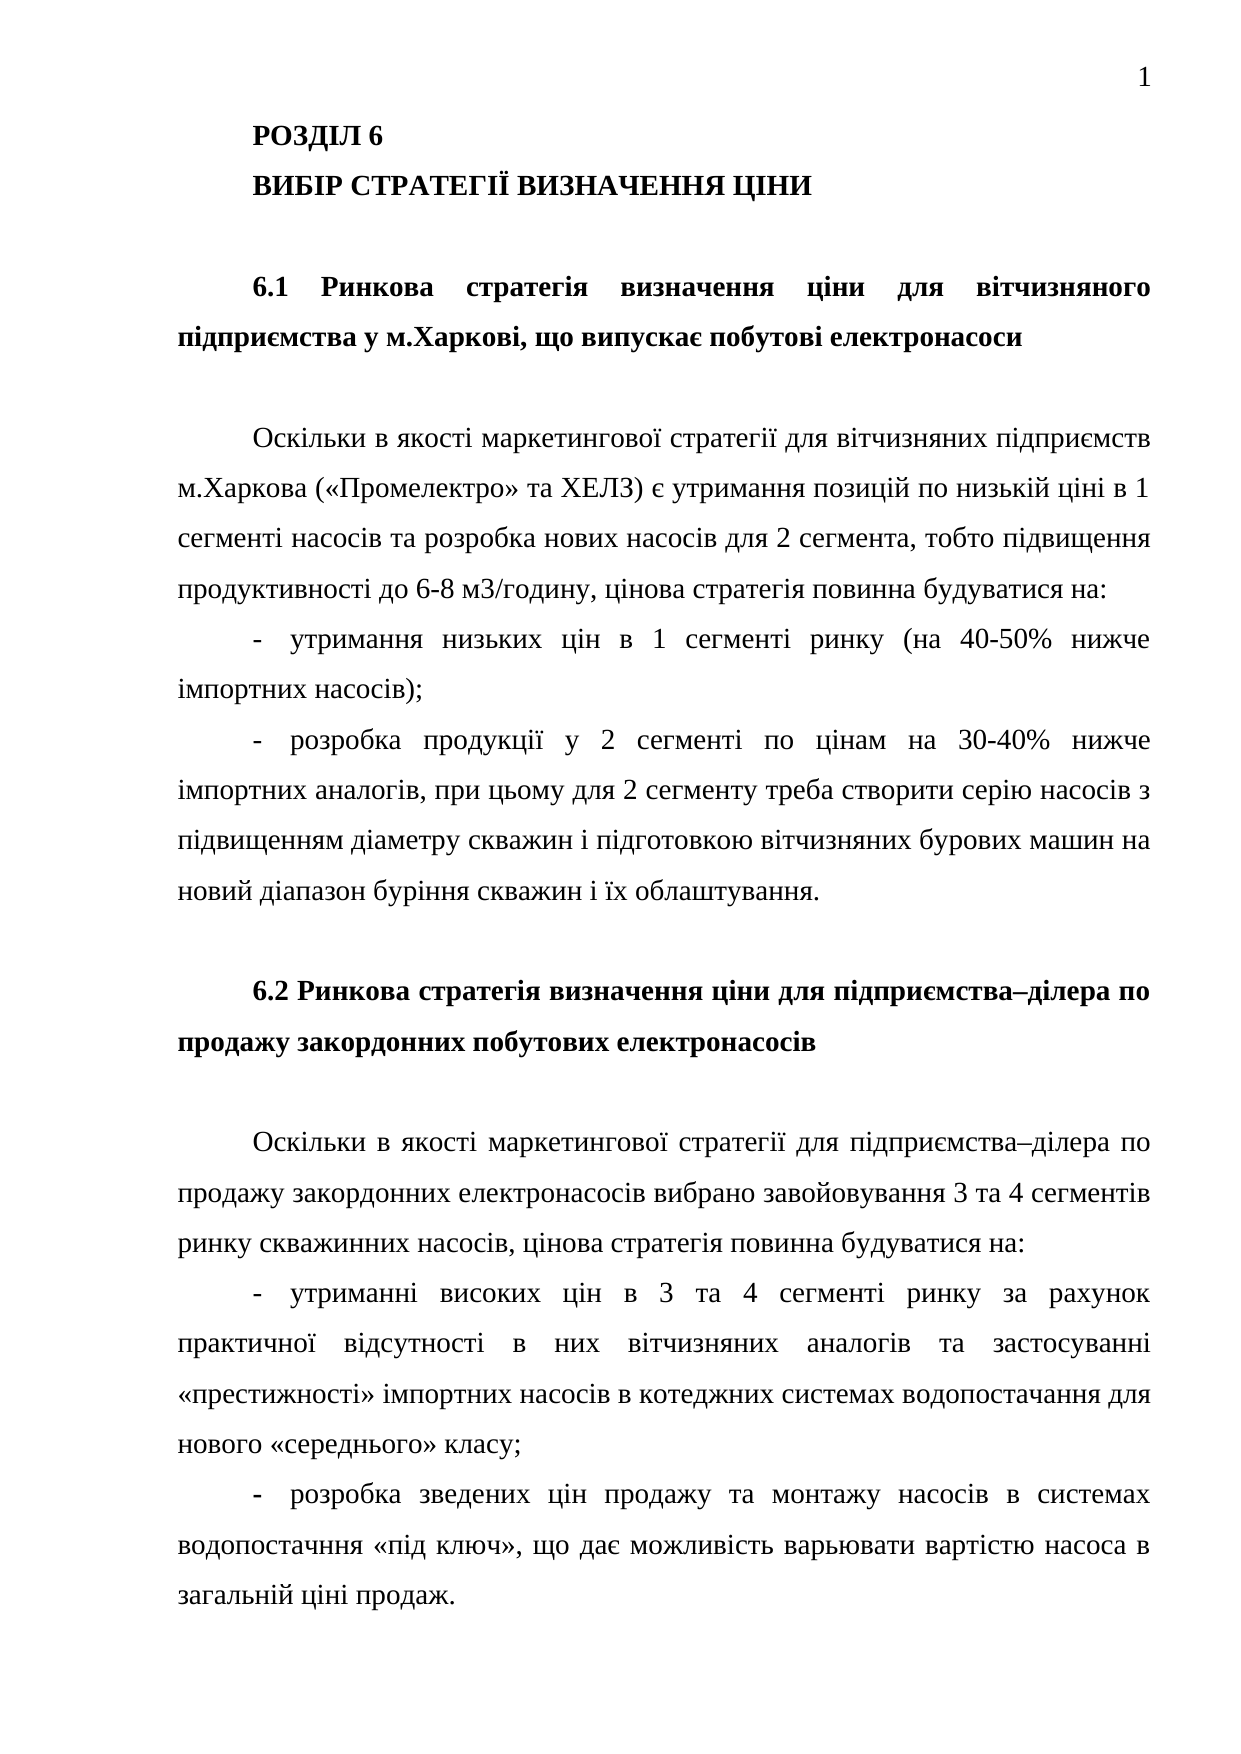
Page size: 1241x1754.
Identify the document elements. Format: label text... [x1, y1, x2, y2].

text Оскільки в якості маркетингової стратегії для вітчизняних підприємств м.Харкова («Промелектро» та ХЕЛЗ) є утримання позицій по низькій ціні в 1 сегменті насосів та розробка нових насосів для 2 сегмента, тобто підвищення продуктивності до 6-8 м3/годину, цінова стратегія повинна будуватися на: [177, 420, 1152, 604]
list утримання низьких цін в 1 сегменті ринку (на 40-50% нижче імпортних насосів); [177, 621, 1152, 705]
text ВИБІР СТРАТЕГІЇ ВИЗНАЧЕННЯ ЦІНИ [177, 168, 1152, 202]
list утриманні високих цін в 3 та 4 сегменті ринку за рахунок практичної відсутності в них вітчизняних аналогів та застосуванні «престижності» імпортних насосів в котеджних системах водопостачання для нового «середнього» класу; [177, 1275, 1152, 1460]
text РОЗДІЛ 6 [177, 118, 1152, 152]
list розробка продукції у 2 сегменті по цінам на 30-40% нижче імпортних аналогів, при цьому для 2 сегменту треба створити серію насосів з підвищенням діаметру скважин і підготовкою вітчизняних бурових машин на новий діапазон буріння скважин і їх облаштування. [177, 722, 1152, 906]
list розробка зведених цін продажу та монтажу насосів в системах водопостачння «під ключ», що дає можливість варьювати вартістю насоса в загальній ціні продаж. [177, 1477, 1152, 1611]
text Оскільки в якості маркетингової стратегії для підприємства–ділера по продажу закордонних електронасосів вибрано завойовування 3 та 4 сегментів ринку скважинних насосів, цінова стратегія повинна будуватися на: [177, 1124, 1152, 1258]
text 6.1 Ринкова стратегія визначення ціни для вітчизняного підприємства у м.Харкові, що випускає побутові електронасоси [177, 269, 1152, 353]
text 6.2 Ринкова стратегія визначення ціни для підприємства–ділера по продажу закордонних побутових електронасосів [177, 973, 1152, 1057]
